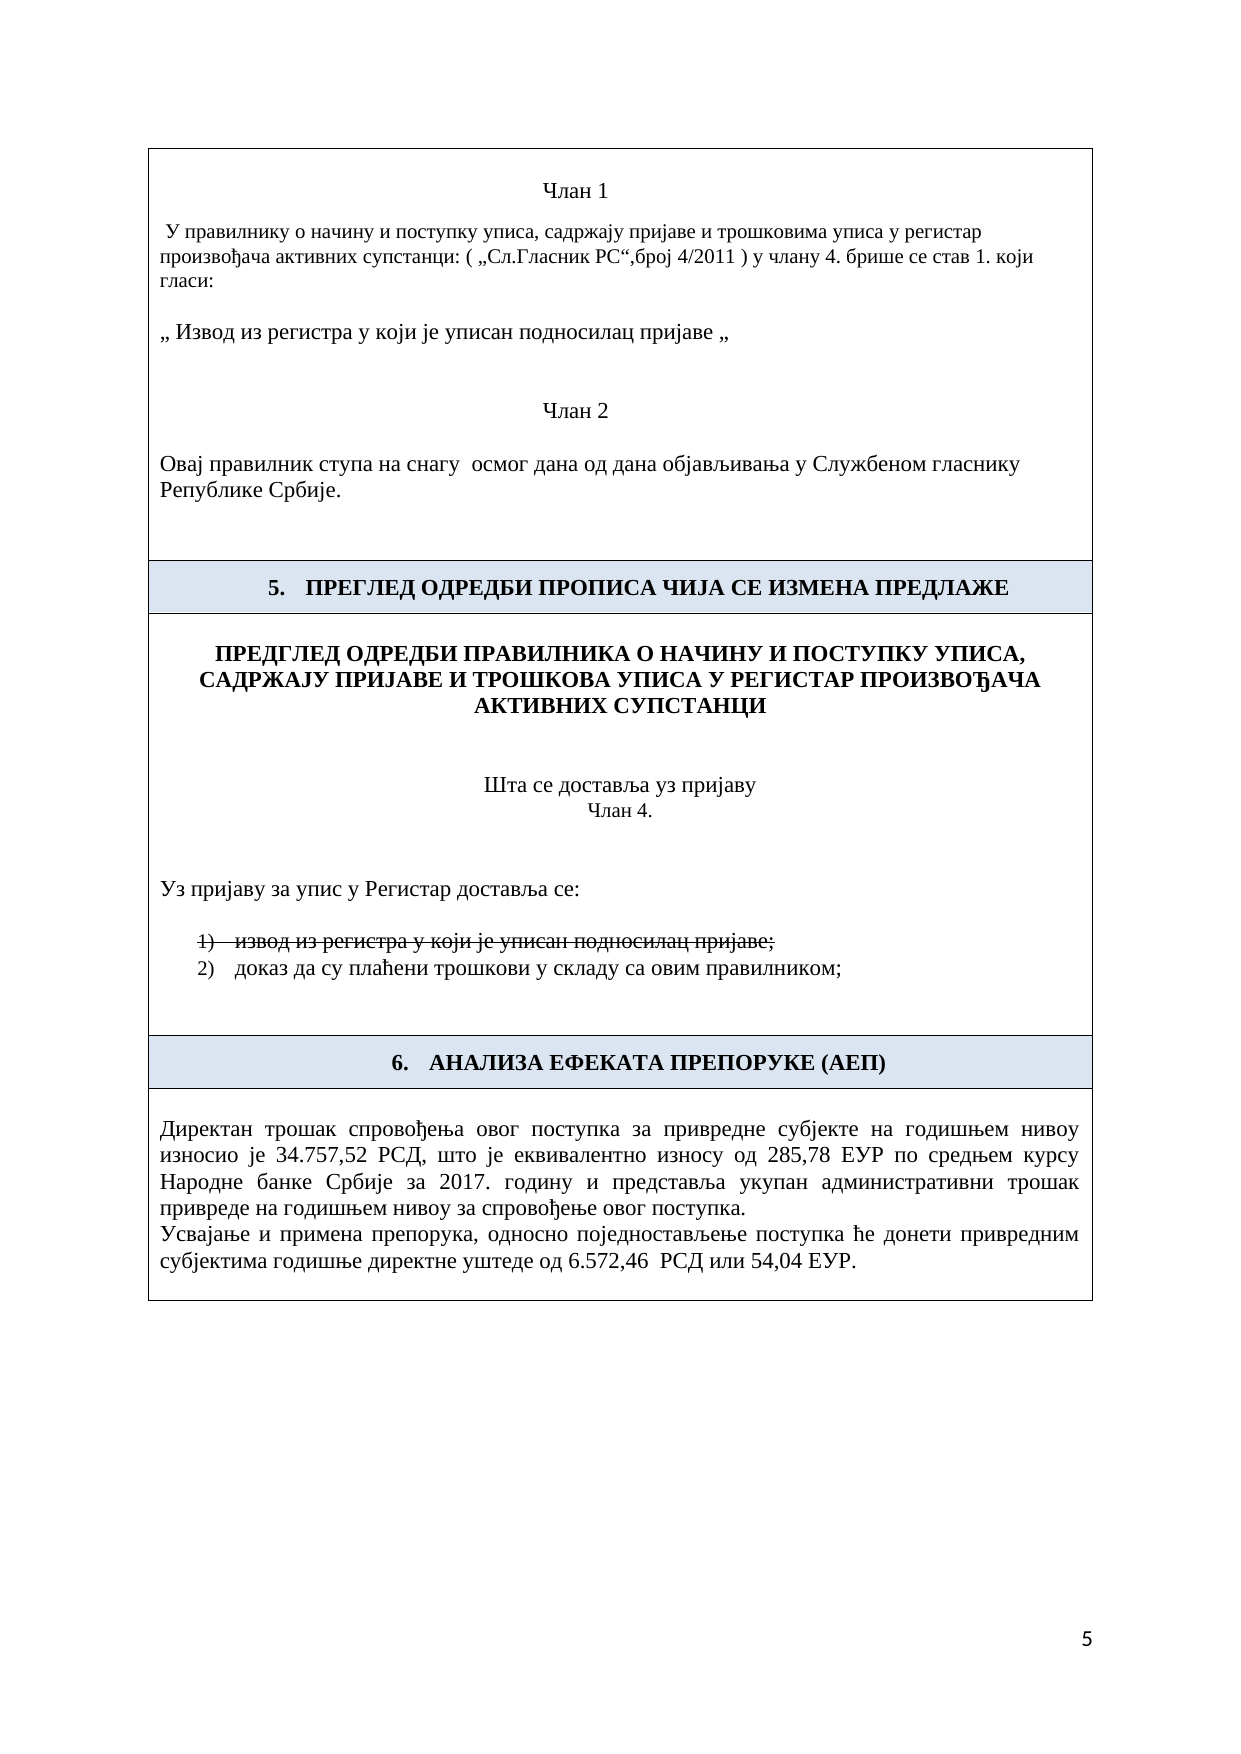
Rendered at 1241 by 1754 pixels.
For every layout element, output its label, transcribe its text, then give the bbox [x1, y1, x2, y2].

table_cell Директан трошак спровођења овог поступка за привредне субјекте на годишњем нивоу износио је 34.757,52 РСД, што је еквивалентно износу од 285,78 ЕУР по средњем курсу Народне банке Србије за 2017. годину и представља укупан административни трошак привреде на годишњем нивоу за спровођење овог поступка. Усвајање и примена препорука, односно поједностављење поступка ће донети привредним субјектима годишње директне уштеде од 6.572,46 РСД или 54,04 ЕУР. [149, 1089, 1092, 1299]
table_cell АНАЛИЗА ЕФЕКАТА ПРЕПОРУКЕ (АЕП) [149, 1036, 1092, 1088]
table_cell ПРЕГЛЕД ОДРЕДБИ ПРОПИСА ЧИЈА СЕ ИЗМЕНА ПРЕДЛАЖЕ [149, 561, 1092, 612]
table_cell ПРЕДГЛЕД ОДРЕДБИ ПРАВИЛНИКА О НАЧИНУ И ПОСТУПКУ УПИСА, САДРЖАЈУ ПРИЈАВЕ И ТРОШКОВА УПИСА У РЕГИСТАР ПРОИЗВОЂАЧА АКТИВНИХ СУПСТАНЦИ Шта се доставља уз пријаву Члан 4. Уз пријаву за упис у Регистар доставља се: извод из регистра у који је уписан подносилац пријаве; доказ да су плаћени трошкови у складу са овим правилником; [149, 614, 1092, 1035]
